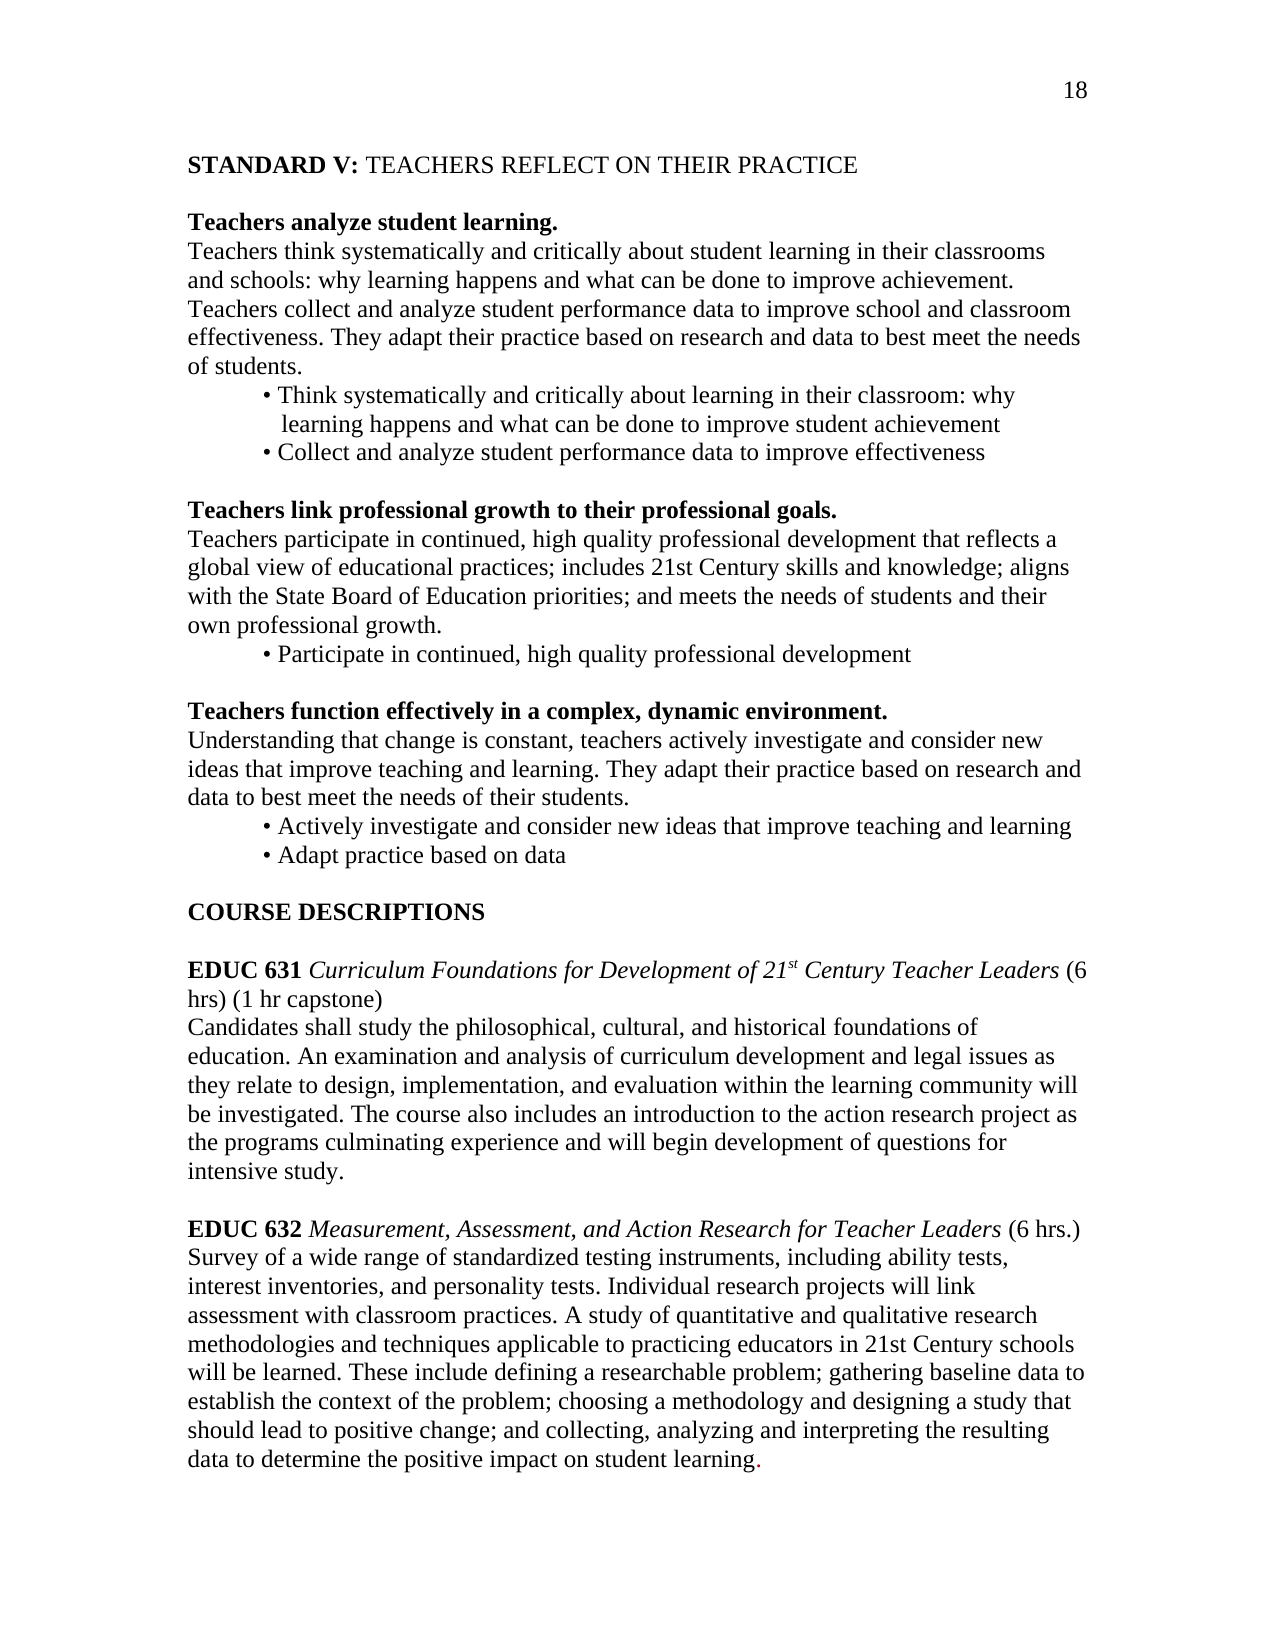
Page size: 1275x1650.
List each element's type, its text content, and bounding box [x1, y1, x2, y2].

text • Adapt practice based on data [187, 840, 1087, 869]
text • Collect and analyze student performance data to improve effectiveness [187, 437, 1087, 466]
text EDUC 632 Measurement, Assessment, and Action Research for Teacher Leaders (6 hrs.) [187, 1214, 1087, 1242]
text Teachers link professional growth to their professional goals. [187, 495, 1087, 524]
text • Think systematically and critically about learning in their classroom: why learning happens and what can be done to improve student achievement [262, 380, 1087, 437]
text Understanding that change is constant, teachers actively investigate and consider new ideas that improve teaching and learning. They adapt their practice based on research and data to best meet the needs of their students. [187, 725, 1087, 811]
text Teachers function effectively in a complex, dynamic environment. [187, 696, 1087, 725]
text Candidates shall study the philosophical, cultural, and historical foundations of education. An examination and analysis of curriculum development and legal issues as they relate to design, implementation, and evaluation within the learning community will be investigated. The course also includes an introduction to the action research project as the programs culminating experience and will begin development of questions for intensive study. [187, 1012, 1087, 1185]
text • Participate in continued, high quality professional development [187, 639, 1087, 667]
text COURSE DESCRIPTIONS [187, 897, 1087, 926]
text EDUC 631 Curriculum Foundations for Development of 21st Century Teacher Leaders (6 hrs) (1 hr capstone) [187, 955, 1087, 1012]
text Teachers analyze student learning. [187, 207, 1087, 236]
text Teachers think systematically and critically about student learning in their classrooms and schools: why learning happens and what can be done to improve achievement. Teachers collect and analyze student performance data to improve school and classroom effectiveness. They adapt their practice based on research and data to best meet the needs of students. [187, 236, 1087, 380]
text Teachers participate in continued, high quality professional development that reflects a global view of educational practices; includes 21st Century skills and knowledge; aligns with the State Board of Education priorities; and meets the needs of students and their own professional growth. [187, 524, 1087, 639]
text Survey of a wide range of standardized testing instruments, including ability tests, interest inventories, and personality tests. Individual research projects will link assessment with classroom practices. A study of quantitative and qualitative research methodologies and techniques applicable to practicing educators in 21st Century schools will be learned. These include defining a researchable problem; gathering baseline data to establish the context of the problem; choosing a methodology and designing a study that should lead to positive change; and collecting, analyzing and interpreting the resulting data to determine the positive impact on student learning. [187, 1242, 1087, 1472]
text • Actively investigate and consider new ideas that improve teaching and learning [187, 811, 1087, 840]
text STANDARD V: TEACHERS REFLECT ON THEIR PRACTICE [187, 150, 1087, 179]
